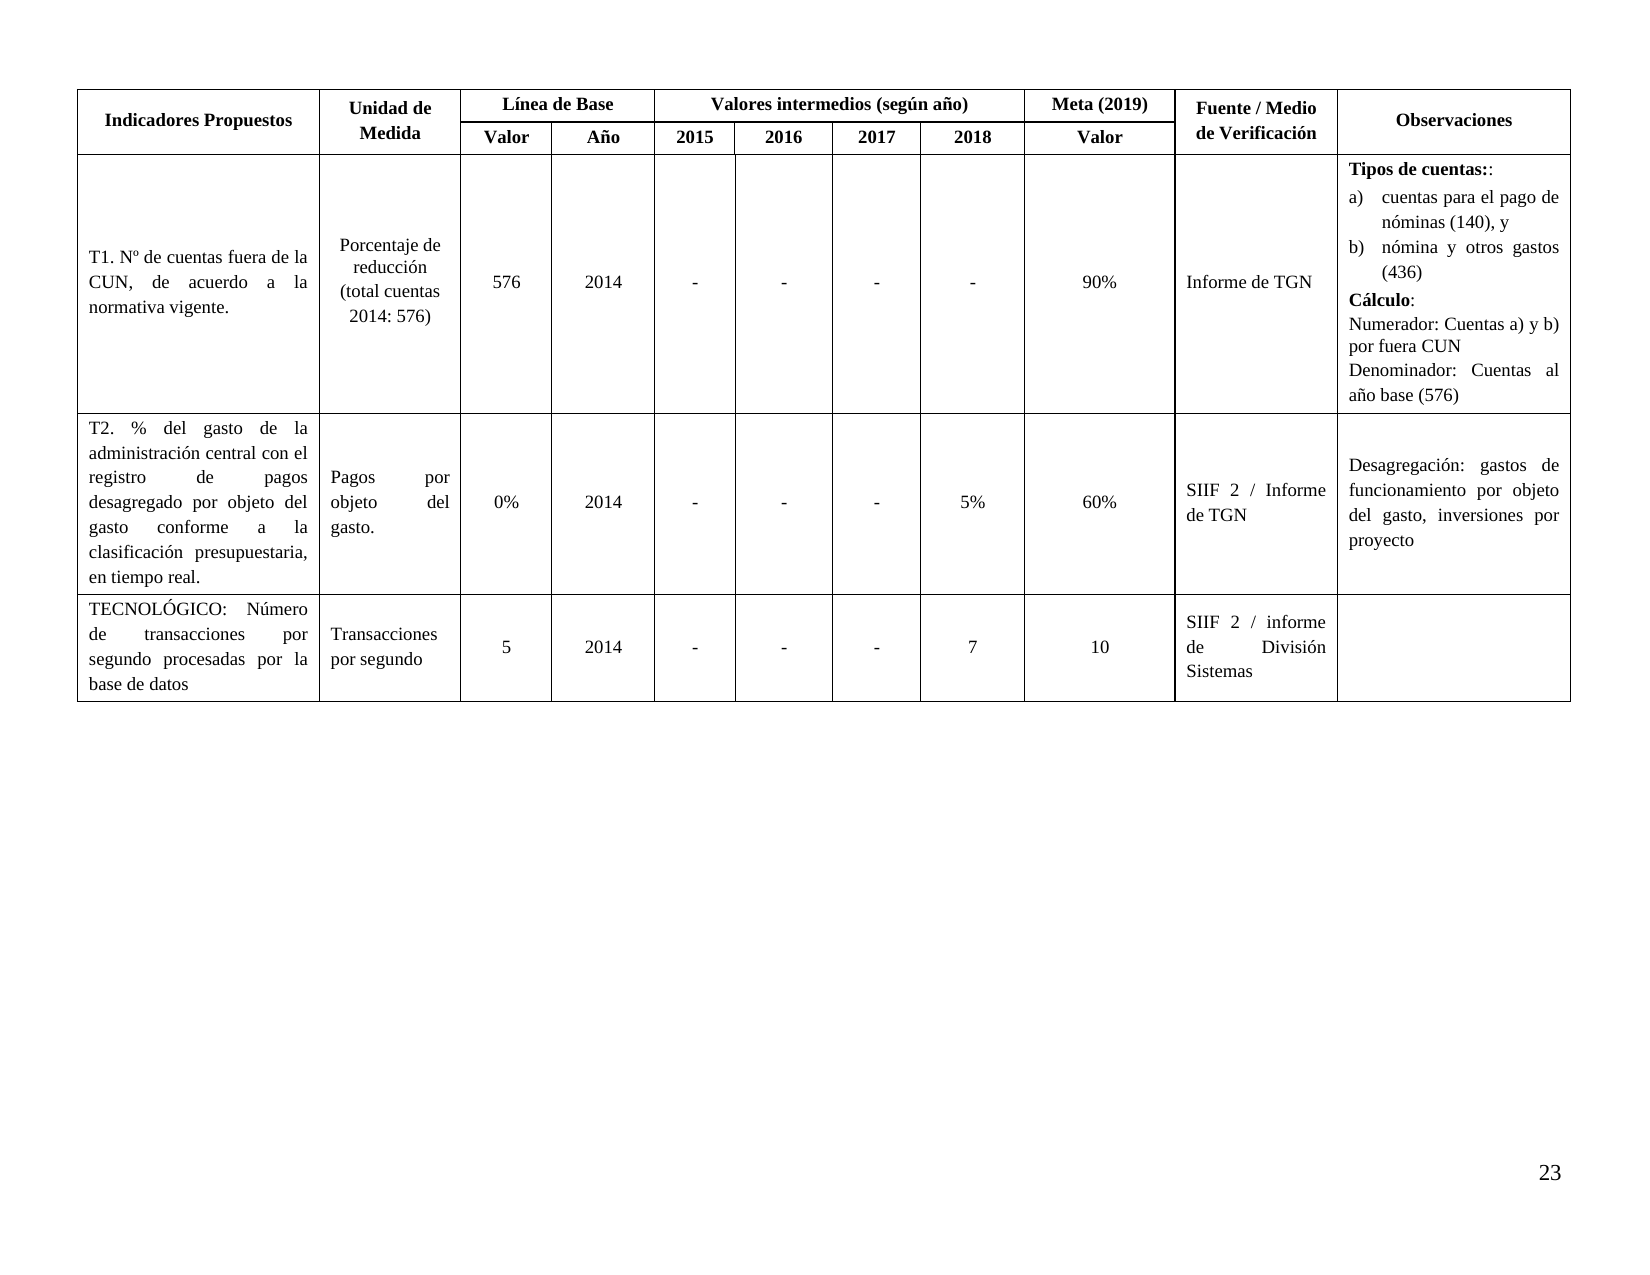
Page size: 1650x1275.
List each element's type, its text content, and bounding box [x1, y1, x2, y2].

table_cell [1338, 595, 1570, 701]
table_cell - [921, 155, 1024, 413]
table_cell Porcentaje de reducción (total cuentas 2014: 576) [320, 155, 460, 413]
table_cell 2016 [735, 123, 832, 154]
table_cell Valor [461, 123, 551, 154]
table_cell - [736, 595, 832, 701]
table_header Unidad de Medida [320, 90, 460, 154]
table_header Meta (2019) [1025, 90, 1174, 121]
table_header Línea de Base [461, 90, 654, 121]
table_cell Tipos de cuentas:: cuentas para el pago de nóminas (140), y nómina y otros gastos (436) Cálculo: Numerador: Cuentas a) y b) por fuera CUN Denominador: Cuentas al año base (576) [1338, 155, 1570, 413]
table_cell 576 [461, 155, 551, 413]
table_cell SIIF 2 / Informe de TGN [1176, 414, 1337, 594]
table_cell Pagos por objeto del gasto. [320, 414, 460, 594]
table_cell - [736, 414, 832, 594]
table_cell 10 [1025, 595, 1174, 701]
table_cell - [833, 414, 920, 594]
table_cell - [655, 155, 735, 413]
table_cell Desagregación: gastos de funcionamiento por objeto del gasto, inversiones por proyecto [1338, 414, 1570, 594]
table_header Observaciones [1338, 90, 1570, 154]
table_cell TECNOLÓGICO: Número de transacciones por segundo procesadas por la base de datos [78, 595, 319, 701]
table_cell 90% [1025, 155, 1174, 413]
table_cell - [833, 595, 920, 701]
table_header Fuente / Medio de Verificación [1176, 90, 1337, 154]
table_cell 2014 [552, 414, 654, 594]
table_cell 5% [921, 414, 1024, 594]
table_cell Transacciones por segundo [320, 595, 460, 701]
table_header Valores intermedios (según año) [655, 90, 1024, 121]
table_cell - [655, 595, 735, 701]
table_cell 2015 [655, 123, 734, 154]
table_cell 2017 [833, 123, 920, 154]
table_cell Año [552, 123, 654, 154]
table_cell - [833, 155, 920, 413]
table_cell T1. Nº de cuentas fuera de la CUN, de acuerdo a la normativa vigente. [78, 155, 319, 413]
table_cell 2014 [552, 595, 654, 701]
table_cell - [655, 414, 735, 594]
table_cell 2014 [552, 155, 654, 413]
table_cell 60% [1025, 414, 1174, 594]
table_cell 0% [461, 414, 551, 594]
table_cell - [736, 155, 832, 413]
table_cell 5 [461, 595, 551, 701]
table_cell 7 [921, 595, 1024, 701]
table_cell SIIF 2 / informe de División Sistemas [1176, 595, 1337, 701]
table_cell Valor [1025, 123, 1174, 154]
table_cell 2018 [921, 123, 1024, 154]
table_cell Informe de TGN [1176, 155, 1337, 413]
table_cell T2. % del gasto de la administración central con el registro de pagos desagregado por objeto del gasto conforme a la clasificación presupuestaria, en tiempo real. [78, 414, 319, 594]
table_header Indicadores Propuestos [78, 90, 319, 154]
